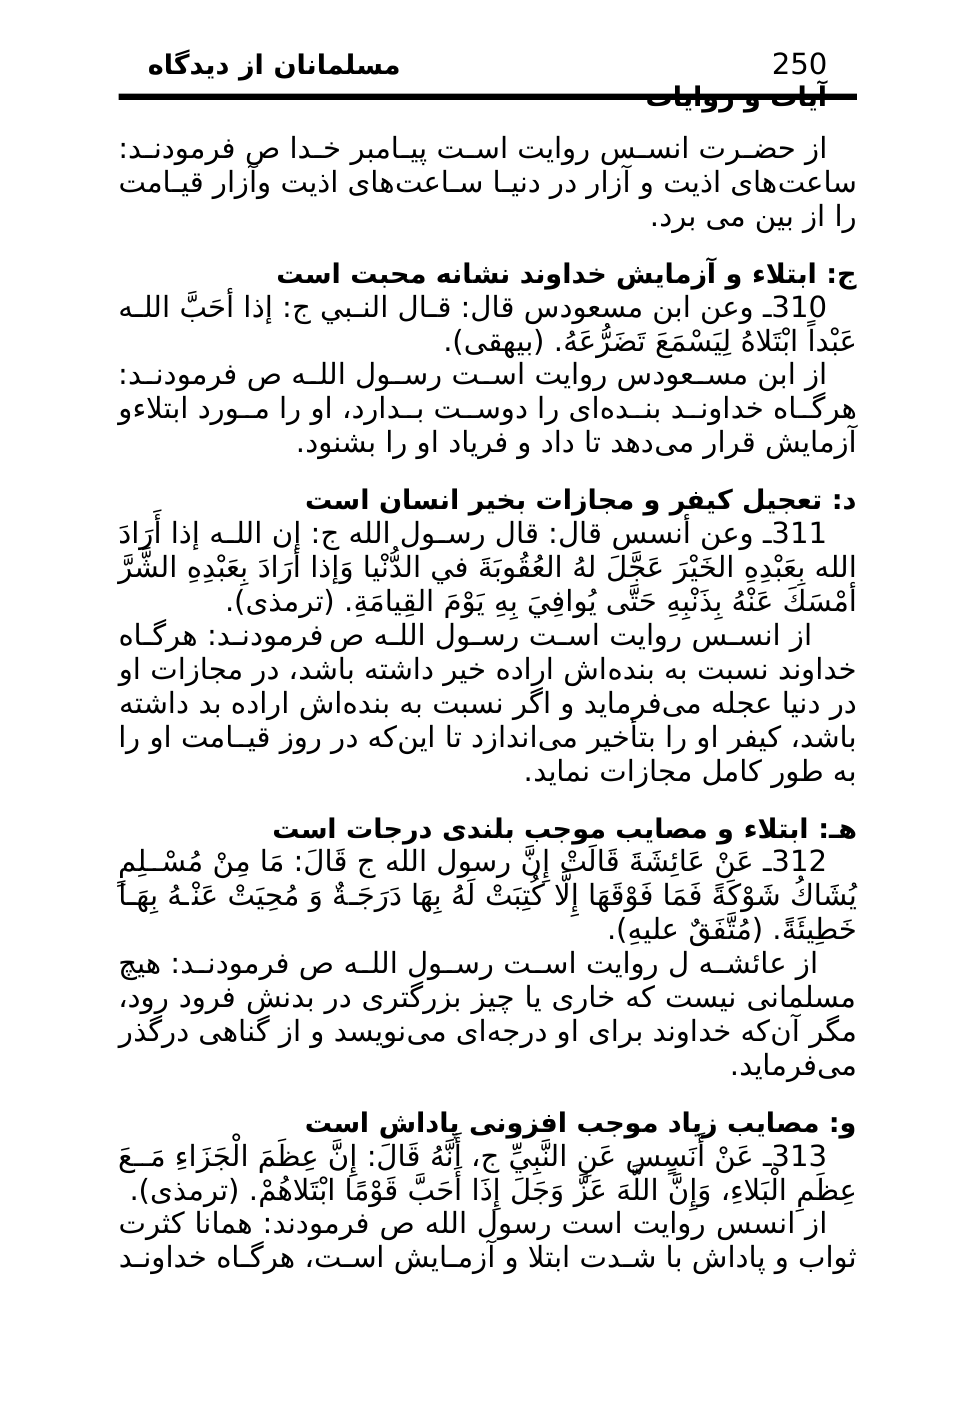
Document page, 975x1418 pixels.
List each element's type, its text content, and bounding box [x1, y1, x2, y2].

text 312ـ عَنْ عَائِشَةَ قَالَتْ إِنَّ رسول الله ج قَالَ: مَا مِنْ مُسْلِمٍ يُشَاكُ شَوْكَةً فَمَا فَوْقَهَا إِلَّا كُتِبَتْ لَهُ بِهَا دَرَجَةٌ وَ مُحِيَتْ عَنْهُ بِهَا خَطِيئَةً. (مُتَّفَقٌ علیهِ). [118, 844, 857, 946]
text و: مصایب زیاد موجب افزونی پاداش است [118, 1107, 857, 1139]
text از حضرت انسس روایت است پیامبر خدا ص فرمودند: ساعت‌های اذیت و آزار در دنیا ساعت‌های اذیت وآزار قیامت را از بین می برد. [118, 132, 857, 233]
text 313ـ‌ عَنْ أَنَسٍس عَنِ النَّبِيِّ ج، أَنَّهُ قَالَ: إِنَّ عِظَمَ الْجَزَاءِ مَعَ عِظَمِ الْبَلاءِ، وَإِنَّ اللَّهَ عَزَّ وَجَلَ إِذَا أَحَبَّ قَوْمًا ابْتَلاهُمْ. (ترمذی). [118, 1139, 857, 1207]
text از عائشه ل روایت است رسول الله ص فرمودند: هیچ مسلمانی نیست که خاری یا چیز بزرگتری در بدنش فرود رود، مگر آن‌که خداوند برای او درجه‌ای می‌نویسد و از گناهی درگذر می‌فرماید. [118, 946, 857, 1082]
text 311ـ وعن أنسس قال: قال رسول الله ج: إن الله إذا أَرَادَ الله بِعَبْدِهِ الخَيْرَ عَجَّلَ لهُ العُقُوبَةَ في الدُّنْيا وَإذا أرَادَ بِعَبْدِهِ الشَّرَّ أمْسَكَ عَنْهُ بِذَنْبِهِ حَتَّى يُوافِيَ بِهِ يَوْمَ القِيامَةِ. (ترمذی). [118, 516, 857, 618]
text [118, 1207, 857, 1275]
text د: تعجیل کیفر و مجازات بخیر انسان است [118, 485, 857, 516]
text ج: ابتلاء و آزمایش خداوند نشانه محبت است [118, 258, 857, 290]
text 310ـ‌ وعن ابن مسعودس قال: قال النبي ج: إذا أحَبَّ الله عَبْداً ابْتَلاهُ لِيَسْمَعَ تَضَرُّعَهُ. (بیهقی). [118, 290, 857, 358]
text از انسس روایت است رسول الله ص فرمودند: هرگاه خداوند نسبت به بنده‌اش اراده خیر داشته باشد، در مجازات او در دنیا عجله می‌فرماید و اگر نسبت به بنده‌اش اراده بد داشته باشد، کیفر او را بتأخیر می‌اندازد تا این‌که در روز قیامت او را به طور کامل مجازات نماید. [118, 618, 857, 788]
text از ابن مسعودس روایت است رسول الله ص فرمودند: هرگاه خداوند بنده‌ای را دوست بدارد، ‌او را مورد ابتلاء‌و آزمایش قرار می‌دهد تا داد و فریاد او را بشنود. [118, 358, 857, 460]
text هـ: ابتلاء‌ و مصایب موجب بلندی درجات است [118, 813, 857, 844]
